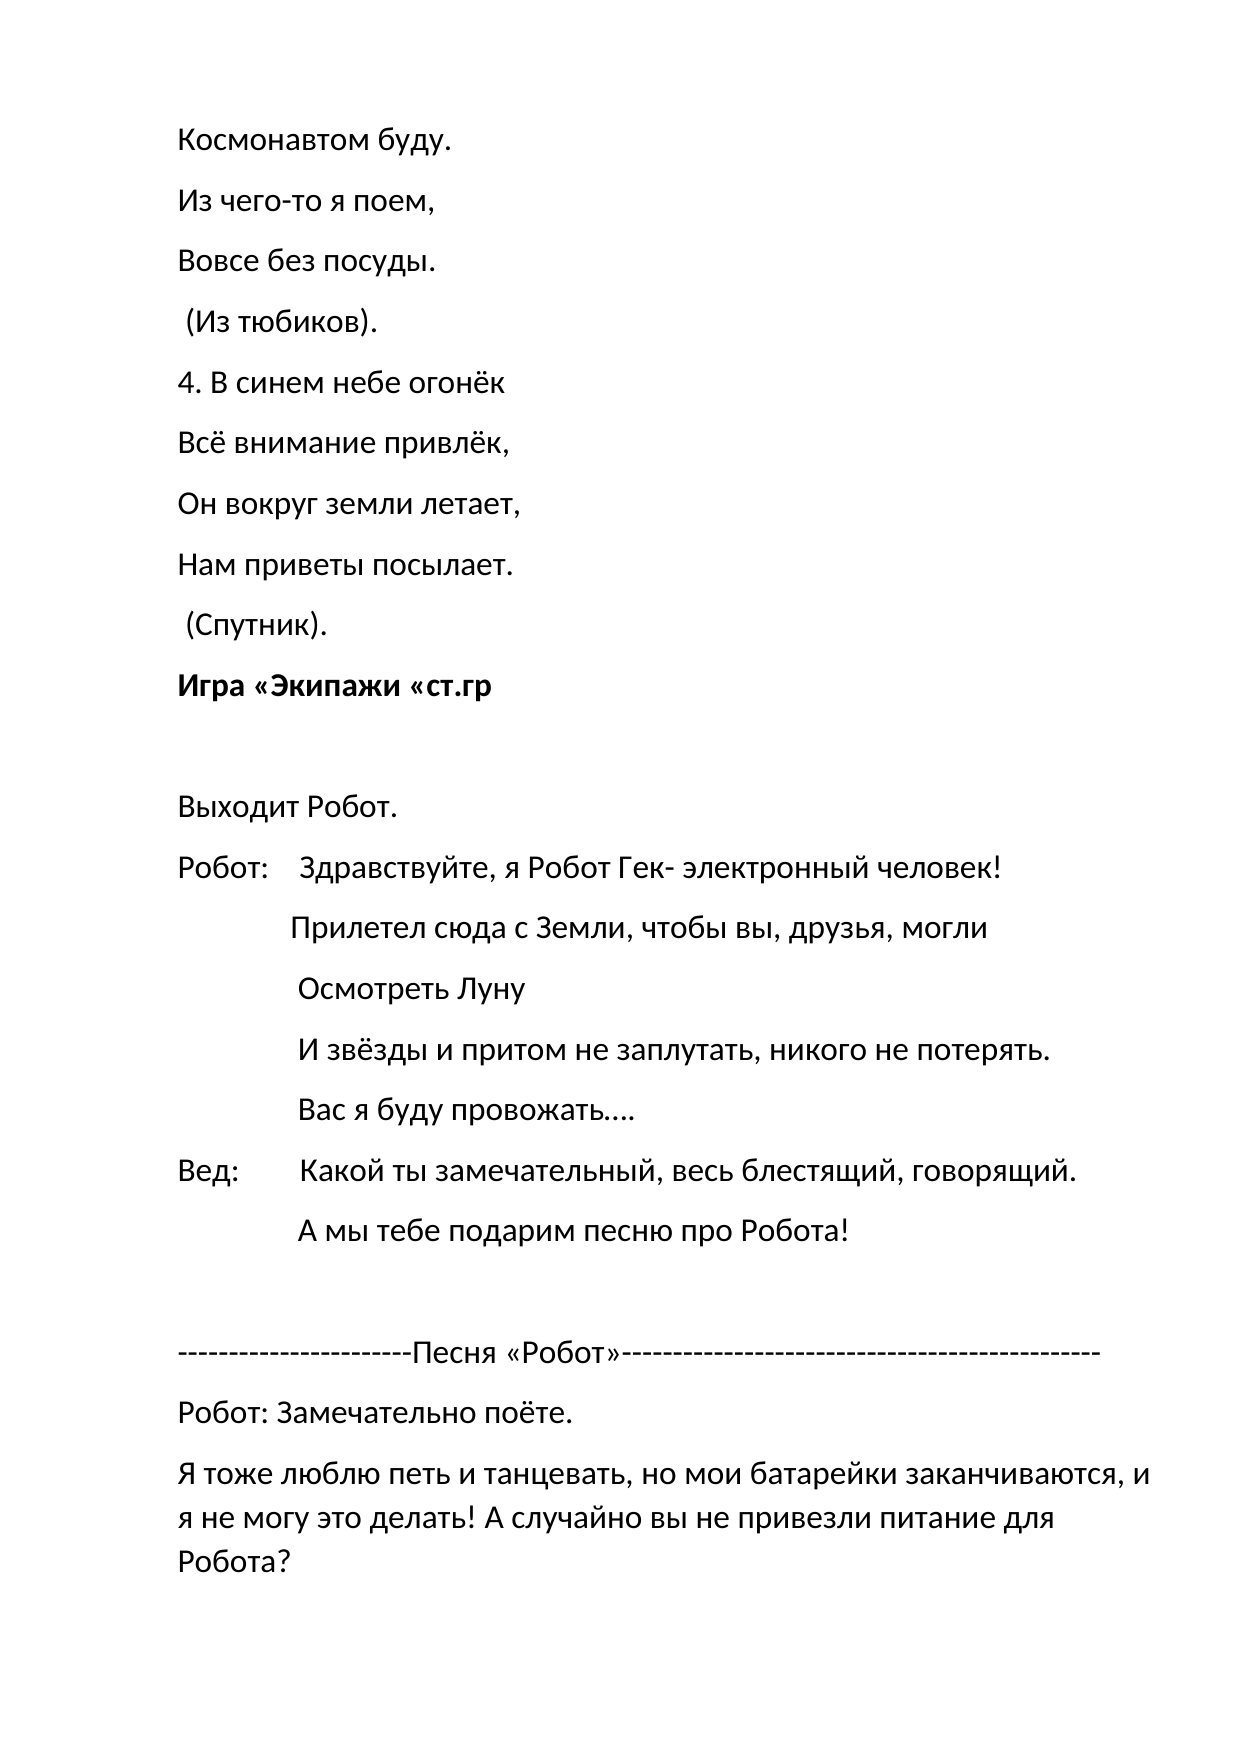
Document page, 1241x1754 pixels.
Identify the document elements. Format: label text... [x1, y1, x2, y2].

text Игра «Экипажи «ст.гр [177, 664, 1152, 704]
text Вас я буду провожать…. [177, 1088, 1152, 1129]
text Осмотреть Луну [177, 967, 1152, 1008]
text И звёзды и притом не заплутать, никого не потерять. [177, 1027, 1152, 1068]
text Прилетел сюда с Земли, чтобы вы, друзья, могли [177, 906, 1152, 947]
text Всё внимание привлёк, [177, 421, 1152, 462]
text Я тоже люблю петь и танцевать, но мои батарейки заканчиваются, и я не могу это делать! А случайно вы не привезли питание для Робота? [177, 1452, 1152, 1581]
text Нам приветы посылает. [177, 542, 1152, 583]
text Робот: Замечательно поёте. [177, 1391, 1152, 1432]
text 4. В синем небе огонёк [177, 361, 1152, 401]
text Выходит Робот. [177, 785, 1152, 826]
text Вед: Какой ты замечательный, весь блестящий, говорящий. [177, 1149, 1152, 1189]
text Из чего-то я поем, [177, 179, 1152, 219]
text (Спутник). [177, 603, 1152, 644]
text -----------------------Песня «Робот»----------------------------------------------- [177, 1331, 1152, 1371]
text Космонавтом буду. [177, 118, 1152, 159]
text Робот: Здравствуйте, я Робот Гек- электронный человек! [177, 846, 1152, 886]
text (Из тюбиков). [177, 300, 1152, 341]
text А мы тебе подарим песню про Робота! [177, 1209, 1152, 1250]
text Он вокруг земли летает, [177, 482, 1152, 523]
text Вовсе без посуды. [177, 239, 1152, 280]
